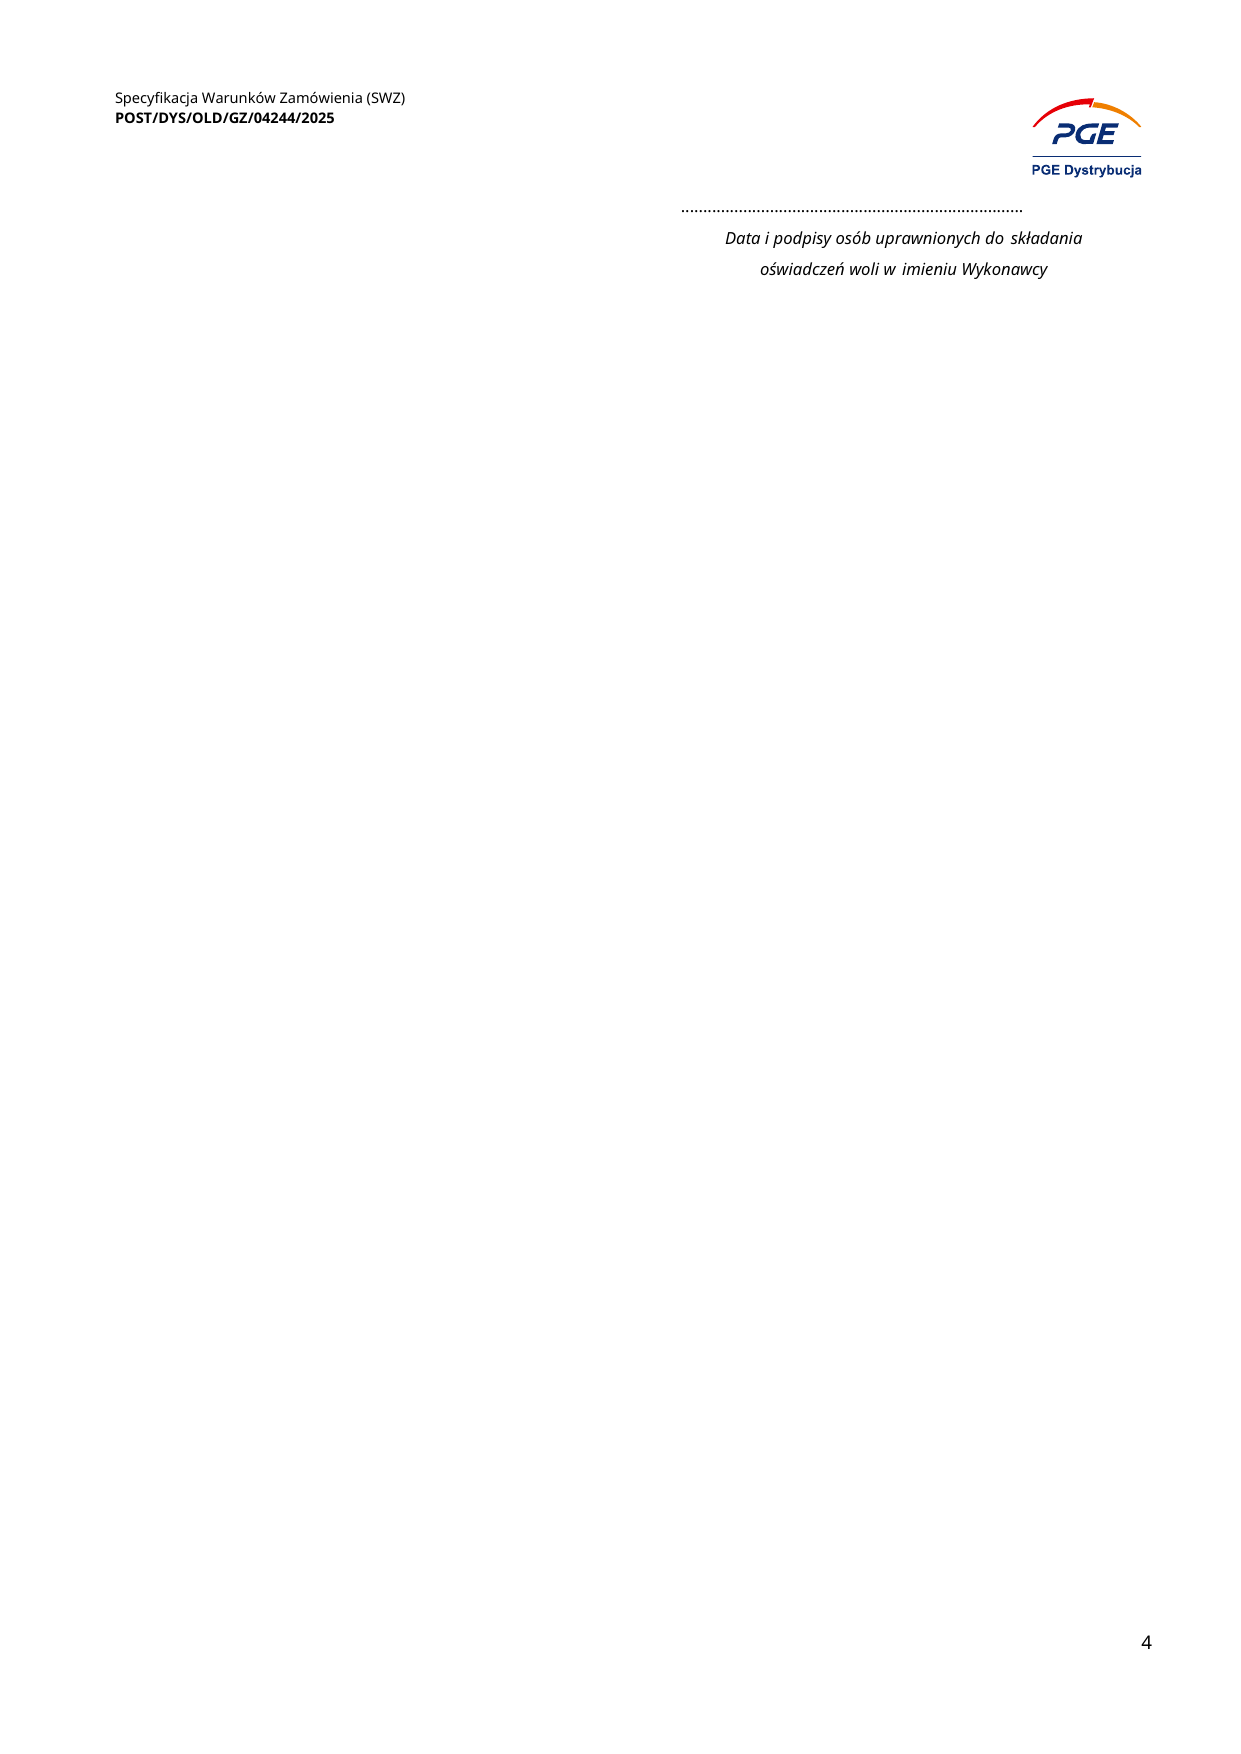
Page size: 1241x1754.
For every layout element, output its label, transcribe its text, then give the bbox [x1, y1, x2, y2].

text Data i podpisy osób uprawnionych do składania [664, 226, 1144, 249]
text oświadczeń woli w imieniu Wykonawcy [664, 257, 1144, 280]
text ............................................................................. [607, 193, 1240, 218]
